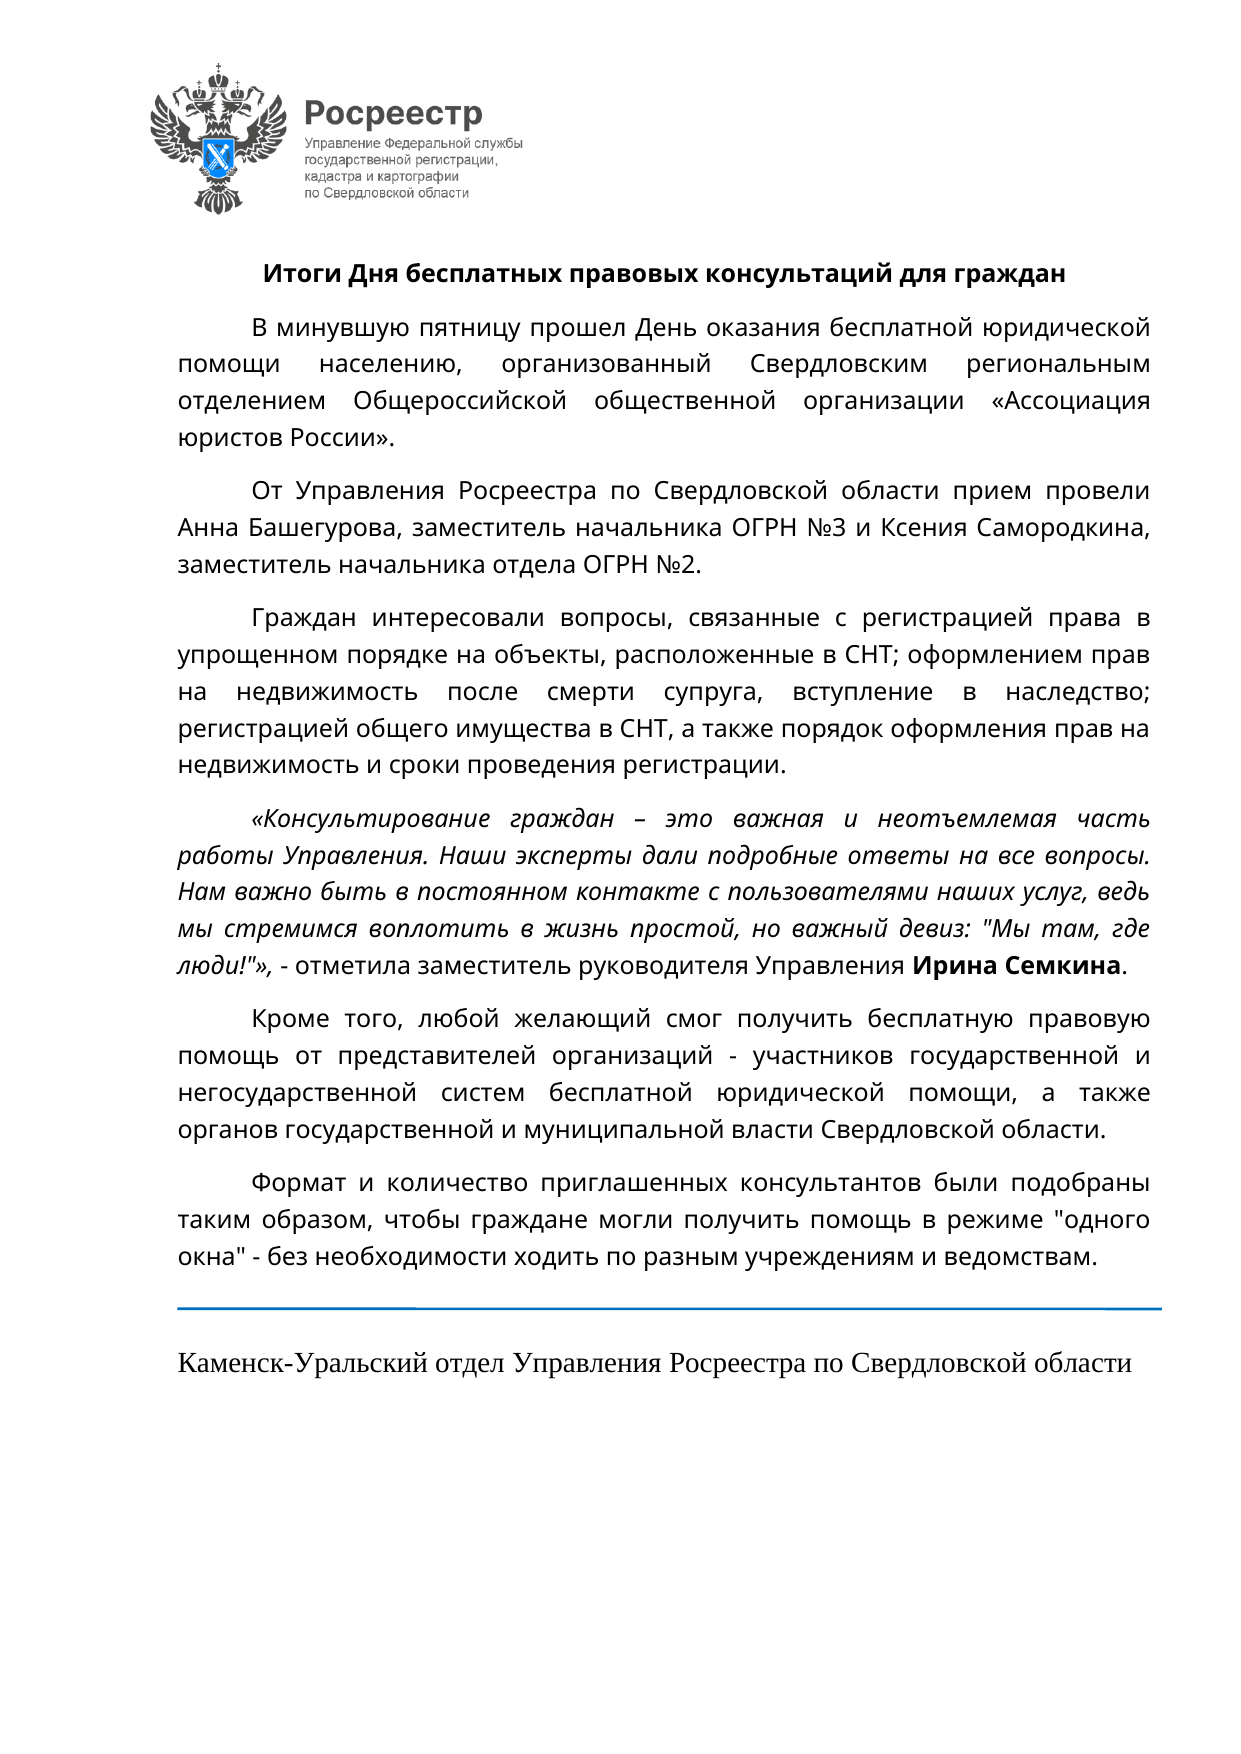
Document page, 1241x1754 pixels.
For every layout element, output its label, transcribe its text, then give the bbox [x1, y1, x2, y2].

picture [150, 63, 593, 225]
text «Консультирование граждан – это важная и неотъемлемая часть работы Управления. Наши эксперты дали подробные ответы на все вопросы. Нам важно быть в постоянном контакте с пользователями наших услуг, ведь мы стремимся воплотить в жизнь простой, но важный девиз: "Мы там, где люди!"», - отметила заместитель руководителя Управления Ирина Семкина. [177, 801, 1152, 982]
text Каменск-Уральский отдел Управления Росреестра по Свердловской области [177, 1345, 1152, 1378]
text Формат и количество приглашенных консультантов были подобраны таким образом, чтобы граждане могли получить помощь в режиме "одного окна" - без необходимости ходить по разным учреждениям и ведомствам. [177, 1165, 1152, 1272]
text В минувшую пятницу прошел День оказания бесплатной юридической помощи населению, организованный Свердловским региональным отделением Общероссийской общественной организации «Ассоциация юристов России». [177, 309, 1152, 454]
text От Управления Росреестра по Свердловской области прием провели Анна Башегурова, заместитель начальника ОГРН №3 и Ксения Самородкина, заместитель начальника отдела ОГРН №2. [177, 473, 1152, 581]
text Кроме того, любой желающий смог получить бесплатную правовую помощь от представителей организаций - участников государственной и негосударственной систем бесплатной юридической помощи, а также органов государственной и муниципальной власти Свердловской области. [177, 1001, 1152, 1145]
text Итоги Дня бесплатных правовых консультаций для граждан [177, 256, 1152, 290]
text Граждан интересовали вопросы, связанные с регистрацией права в упрощенном порядке на объекты, расположенные в СНТ; оформлением прав на недвижимость после смерти супруга, вступление в наследство; регистрацией общего имущества в СНТ, а также порядок оформления прав на недвижимость и сроки проведения регистрации. [177, 600, 1152, 781]
